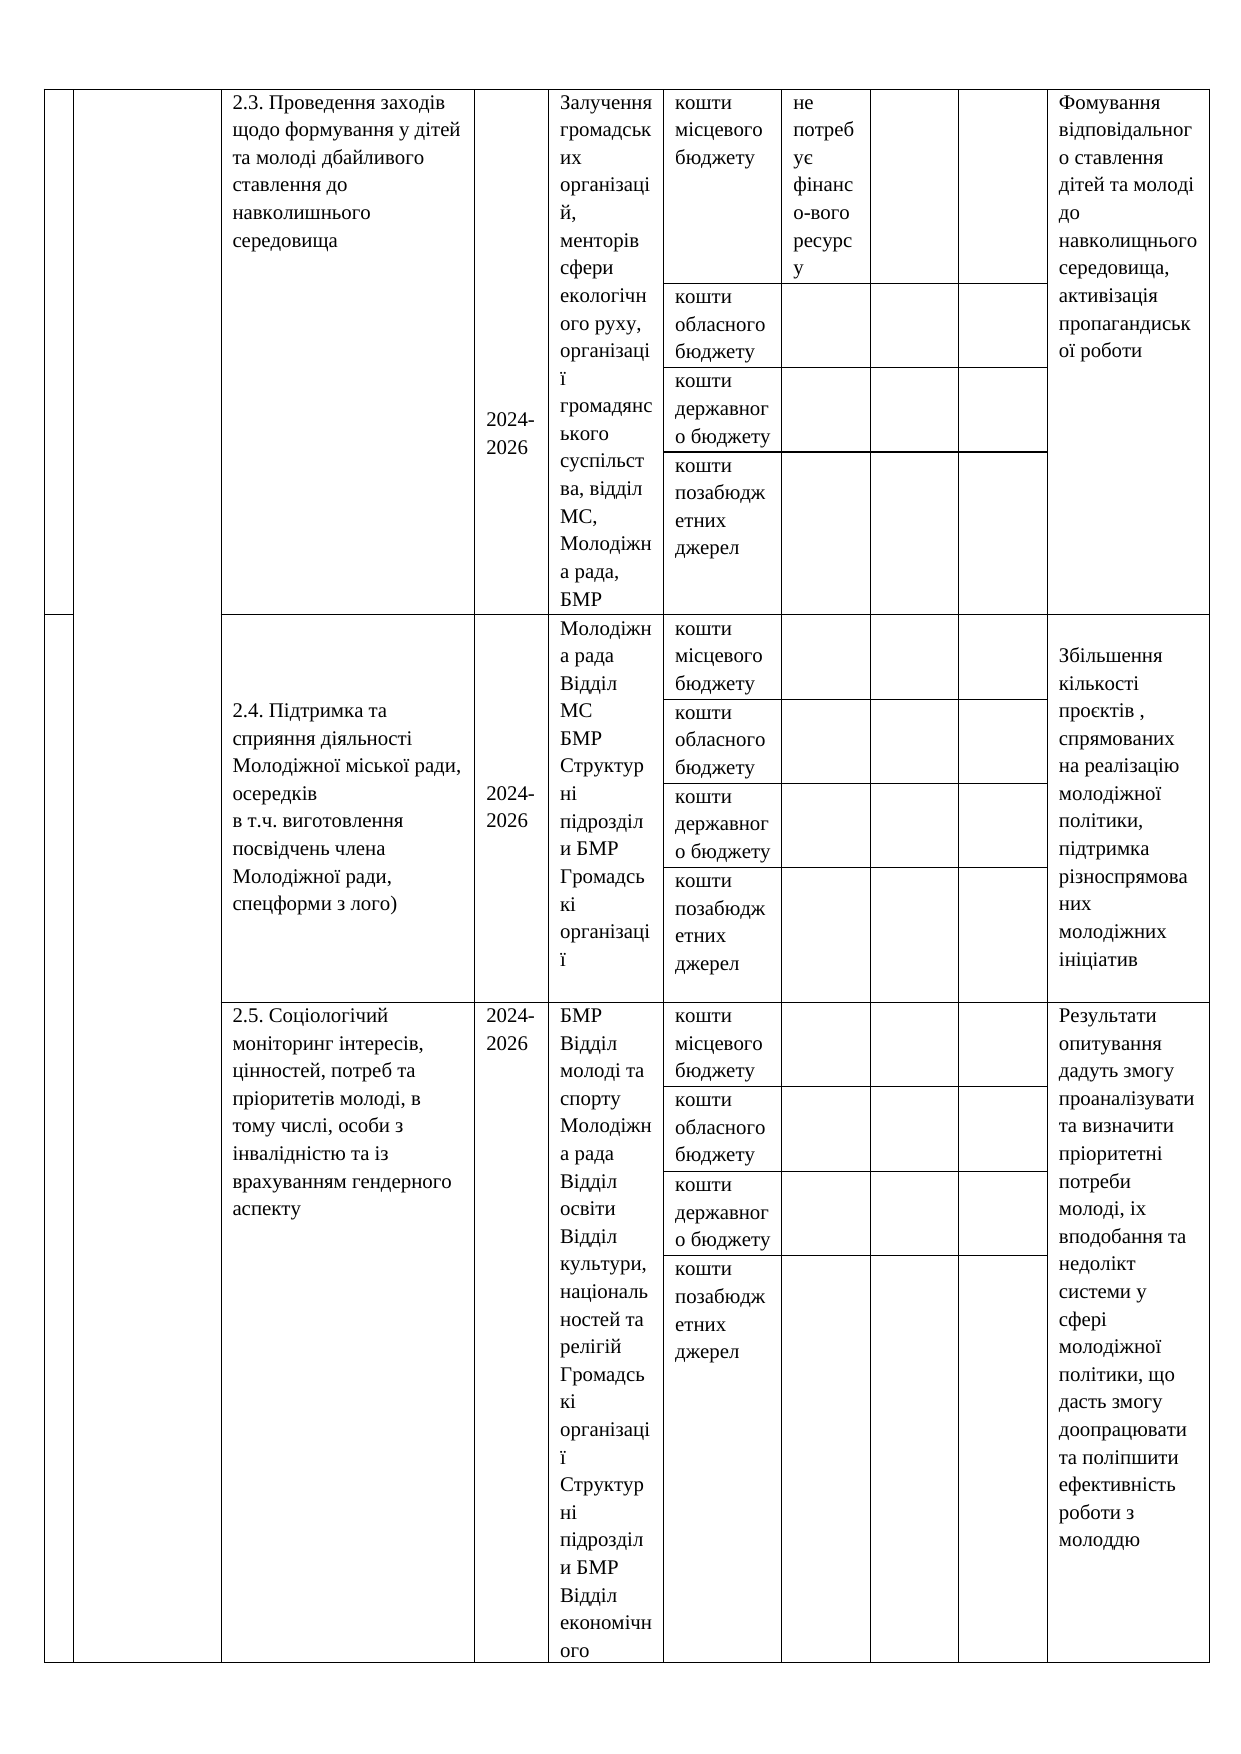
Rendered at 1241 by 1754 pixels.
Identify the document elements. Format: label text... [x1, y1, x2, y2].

table_cell [782, 1256, 870, 1662]
table_cell кошти місцевого бюджету [664, 615, 781, 698]
table_cell [871, 868, 958, 1002]
table_cell 2.3. Проведення заходів щодо формування у дітей та молоді дбайливого ставлення до навколишнього середовища [222, 90, 474, 614]
table_cell БМР Відділ молоді та спорту Молодіжна рада Відділ освіти Відділ культури, національностей та релігій Громадські організації Структурні підрозділи БМР Відділ економічного розвитку та інвестицій [549, 1003, 663, 1662]
table_cell [959, 700, 1047, 783]
table_cell [871, 784, 958, 867]
table_cell Фомування відповідального ставлення дітей та молоді до навколищнього середовища, активізація пропагандиської роботи [1048, 90, 1209, 614]
table_cell [782, 1003, 870, 1086]
table_cell кошти обласного бюджету [664, 284, 781, 367]
table_cell [959, 1172, 1047, 1255]
table_cell кошти обласного бюджету [664, 700, 781, 783]
table_cell 2024-2026 [475, 1003, 548, 1662]
table_cell [871, 453, 958, 614]
table_cell Результати опитування дадуть змогу проаналізувати та визначити пріоритетні потреби молоді, іх вподобання та недолікт системи у сфері молодіжної політики, що дасть змогу доопрацювати та поліпшити ефективність роботи з молоддю [1048, 1003, 1209, 1662]
table_cell Збільшення кількості проєктів , спрямованих на реалізацію молодіжної політики, підтримка різноспрямованих молодіжних ініціатив [1048, 615, 1209, 1002]
table_cell [782, 368, 870, 451]
table_cell [782, 453, 870, 614]
table_cell [782, 784, 870, 867]
table_cell [782, 615, 870, 698]
table_cell [959, 1087, 1047, 1171]
table_cell кошти державного бюджету [664, 368, 781, 451]
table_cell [664, 1256, 781, 1662]
table_cell [959, 453, 1047, 614]
table_cell [782, 1172, 870, 1255]
table_cell кошти обласного бюджету [664, 1087, 781, 1171]
table_cell [871, 90, 958, 283]
table_cell [959, 1256, 1047, 1662]
table_cell 2024-2026 [475, 615, 548, 1002]
table_cell кошти державного бюджету [664, 784, 781, 867]
table_cell [871, 1003, 958, 1086]
table_cell [959, 368, 1047, 451]
table_cell кошти місцевого бюджету [664, 90, 781, 283]
table_cell [871, 284, 958, 367]
table_cell [45, 615, 73, 1662]
table_cell кошти позабюджетних джерел [664, 453, 781, 614]
table_cell [782, 700, 870, 783]
table_cell [959, 90, 1047, 283]
table_cell [782, 284, 870, 367]
table_cell [959, 615, 1047, 698]
table_cell кошти місцевого бюджету [664, 1003, 781, 1086]
table_cell [959, 284, 1047, 367]
table_cell Молодіжна рада Відділ МС БМР Структурні підрозділи БМР Громадські організації [549, 615, 663, 1002]
table_cell [959, 1003, 1047, 1086]
table_cell Залучення громадських організацій, менторів сфери екологічного руху, організації громадянського суспільства, відділ МС, Молодіжна рада, БМР [549, 90, 663, 614]
table_cell [871, 368, 958, 451]
table_cell [959, 868, 1047, 1002]
table_cell [871, 700, 958, 783]
table_cell 2.4. Підтримка та сприяння діяльності Молодіжної міської ради, осередків в т.ч. виготовлення посвідчень члена Молодіжної ради, спецформи з лого) [222, 615, 474, 1002]
table_cell [871, 1172, 958, 1255]
table_cell [782, 868, 870, 1002]
table_cell не потребує фінансо-вого ресурсу [782, 90, 870, 283]
table_cell кошти позабюджетних джерел [664, 868, 781, 1002]
table_cell 2024-2026 [475, 90, 548, 614]
table_cell [782, 1087, 870, 1171]
table_cell [871, 1087, 958, 1171]
table_cell [871, 615, 958, 698]
table_cell 2.5. Соціологічий моніторинг інтересів, цінностей, потреб та пріоритетів молоді, в тому числі, особи з інвалідністю та із врахуванням гендерного аспекту [222, 1003, 474, 1662]
table_cell [959, 784, 1047, 867]
table_cell кошти державного бюджету [664, 1172, 781, 1255]
table_cell [871, 1256, 958, 1662]
